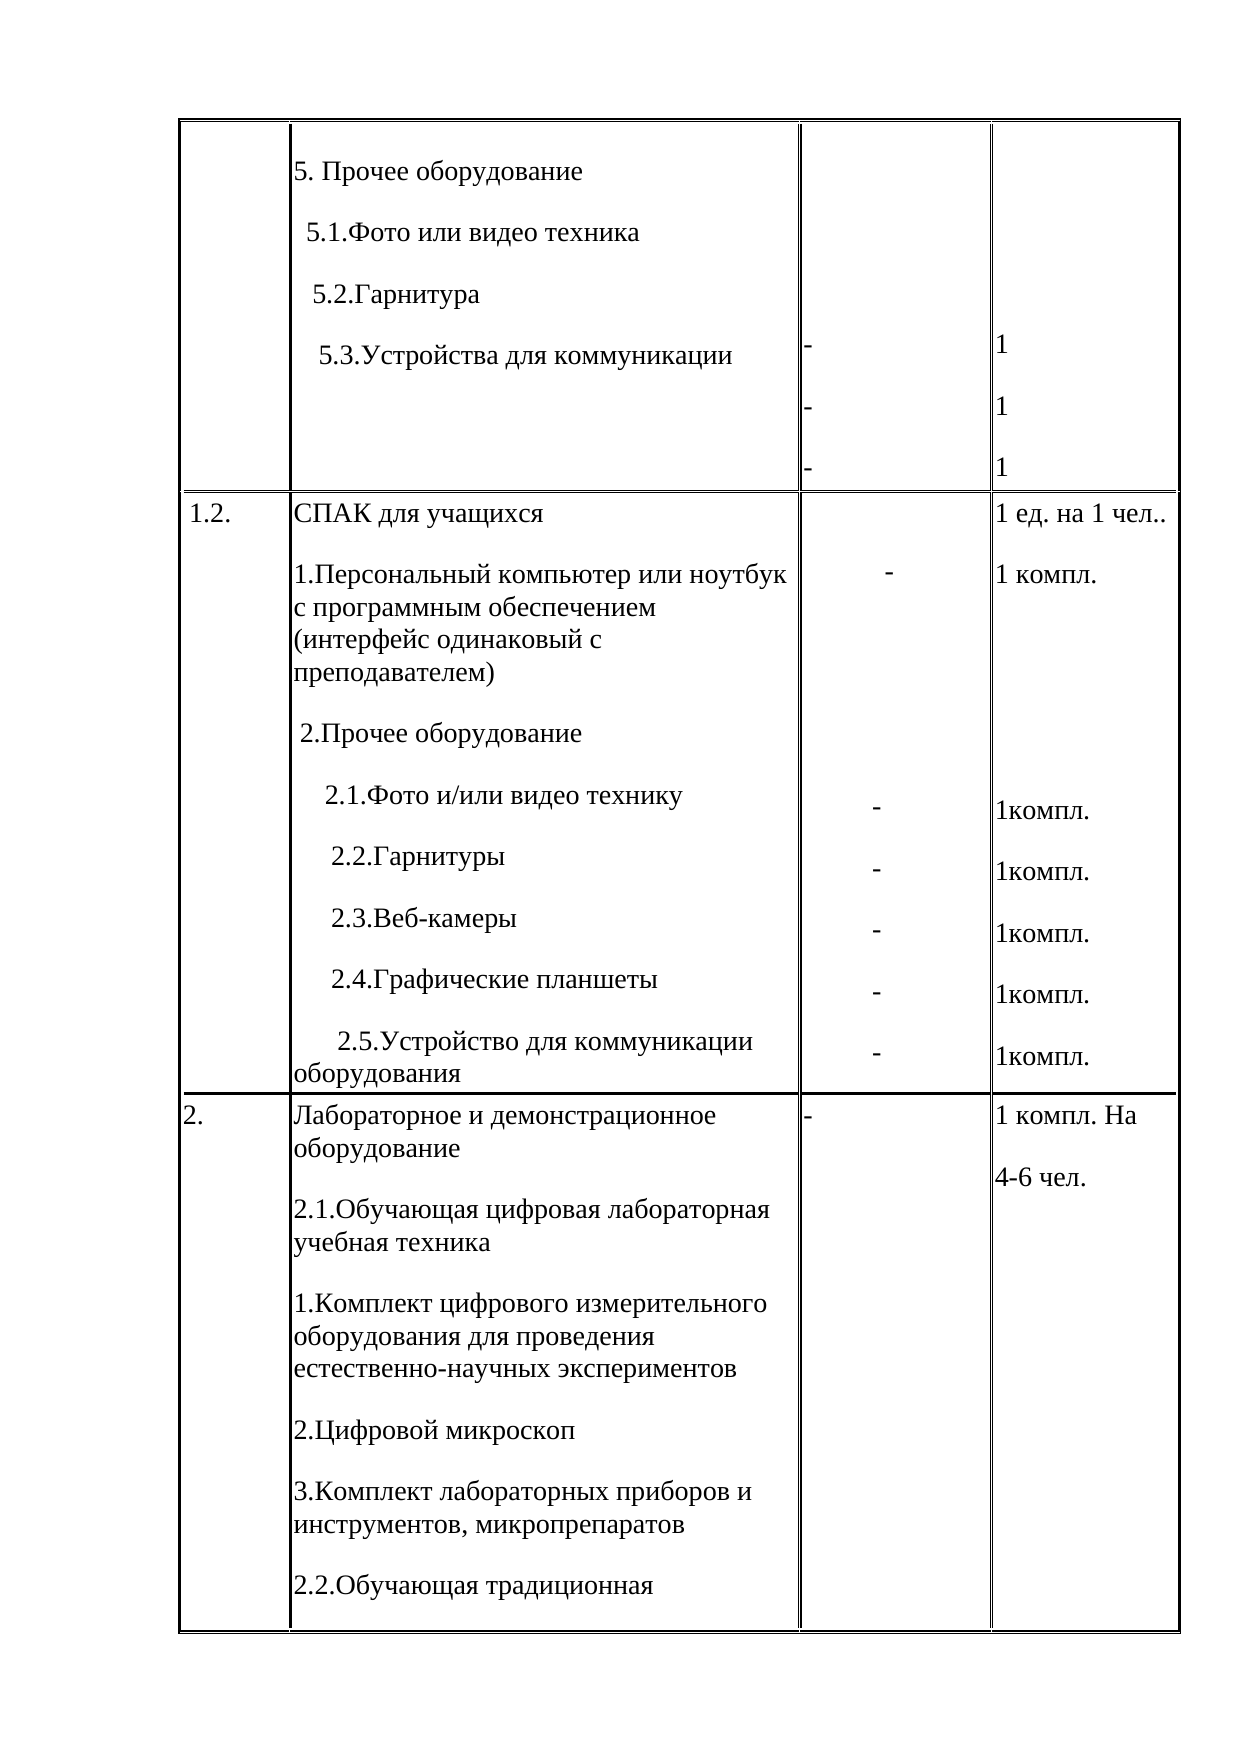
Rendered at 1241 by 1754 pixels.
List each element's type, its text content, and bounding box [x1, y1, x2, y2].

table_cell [991, 1092, 1178, 1630]
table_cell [991, 122, 1178, 490]
table_cell 2. [181, 1092, 290, 1630]
table_cell 1.2. [180, 490, 290, 1092]
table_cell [290, 1092, 800, 1630]
table_cell - 15компл. - [800, 1095, 991, 1630]
table_cell - - - - - - [802, 493, 990, 1092]
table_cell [290, 120, 800, 490]
table_cell СПАК для учащихся 1.Персональный компьютер или ноутбук с программным обеспечением (интерфейс одинаковый с преподавателем) 2.Прочее оборудование 2.1.Фото и/или видео технику 2.2.Гарнитуры 2.3.Веб-камеры 2.4.Графические планшеты 2.5.Устройство для коммуникации оборудования [292, 493, 798, 1092]
table_cell 1 - - 1 - - - - - - [800, 122, 991, 490]
table_cell 1 ед. на 1 чел.. 1 компл. 1компл. 1компл. 1компл. 1компл. 1компл. [991, 490, 1179, 1092]
table_cell 1.1 [181, 120, 290, 490]
